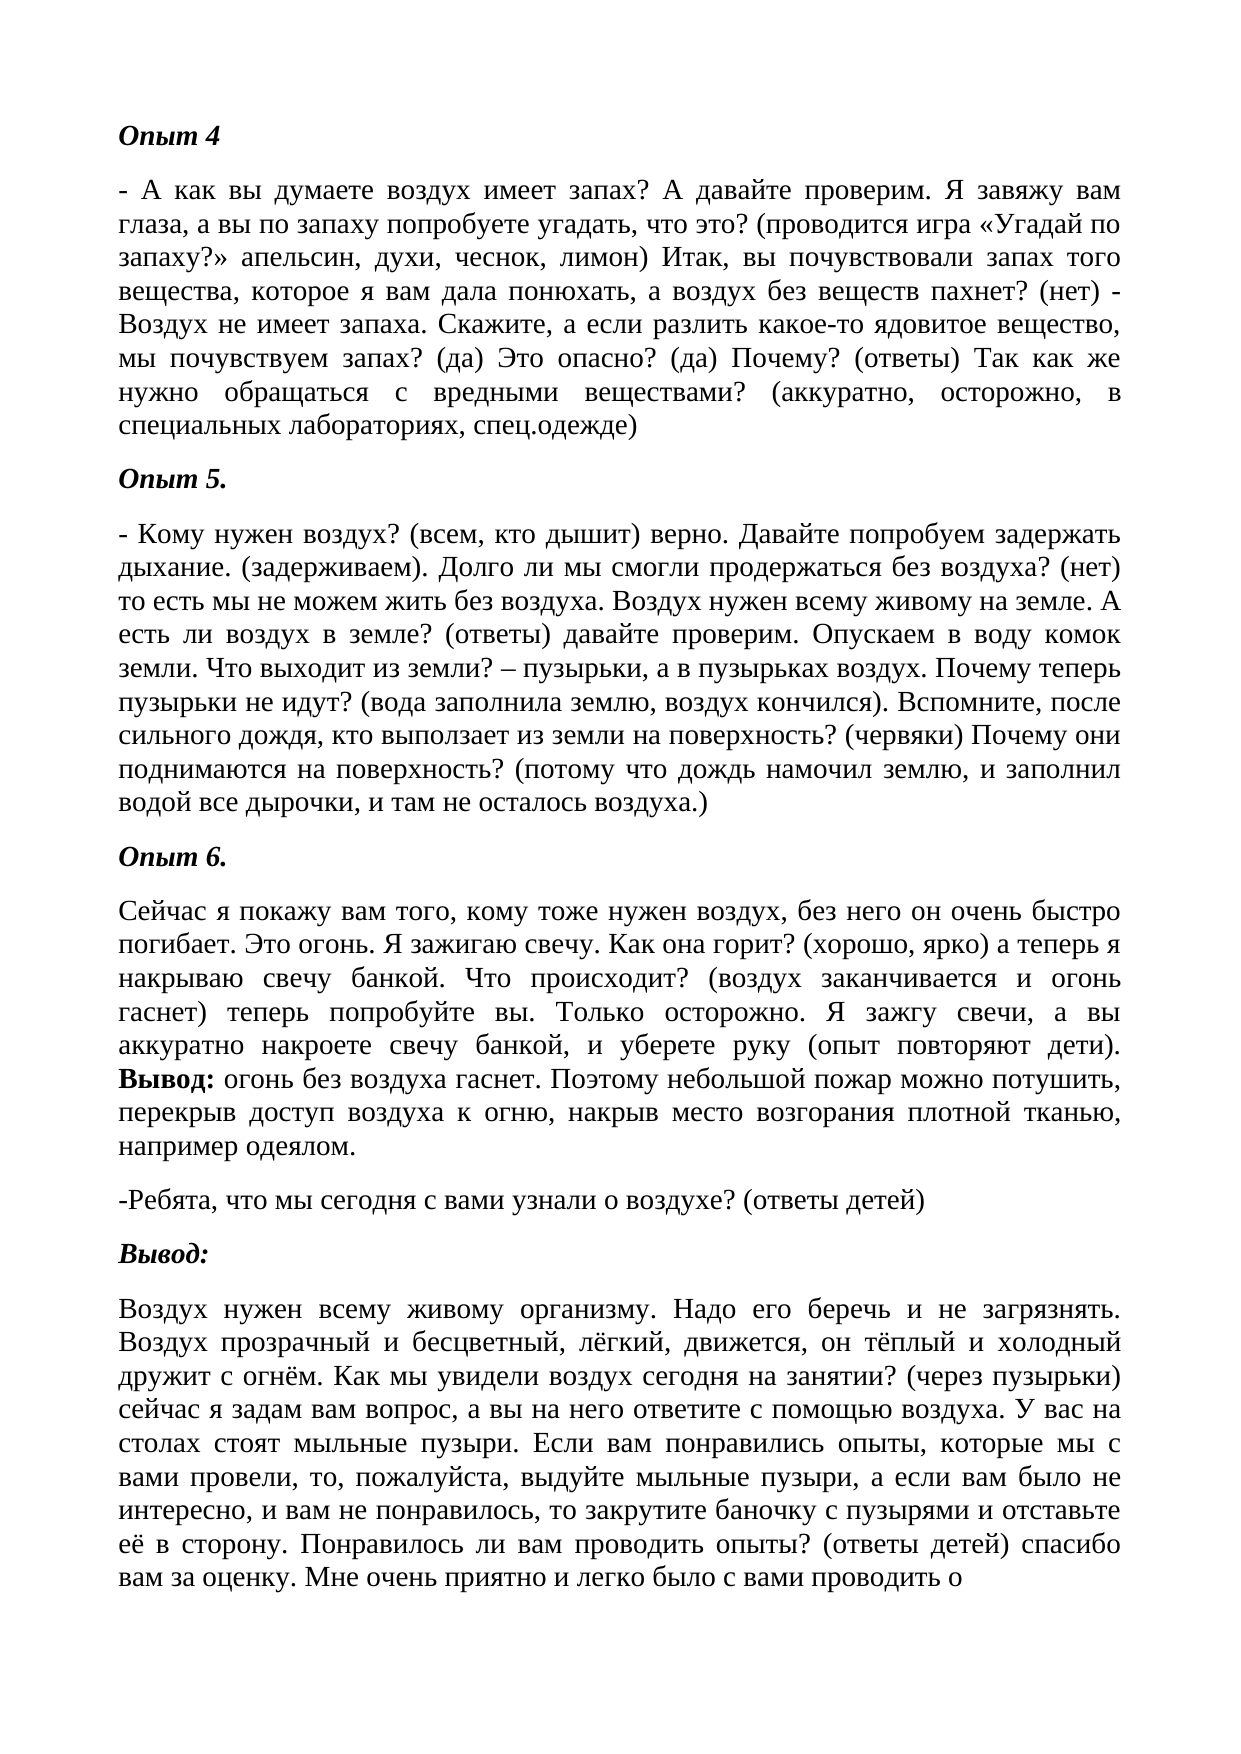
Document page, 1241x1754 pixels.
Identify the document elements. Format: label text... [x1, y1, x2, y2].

text Опыт 6. [118, 839, 1122, 872]
text Вывод: [118, 1237, 1122, 1270]
text -Ребята, что мы сегодня с вами узнали о воздухе? (ответы детей) [118, 1182, 1122, 1216]
text Опыт 5. [118, 462, 1122, 495]
text Воздух нужен всему живому организму. Надо его беречь и не загрязнять. Воздух прозрачный и бесцветный, лёгкий, движется, он тёплый и холодный дружит с огнём. Как мы увидели воздух сегодня на занятии? (через пузырьки) сейчас я задам вам вопрос, а вы на него ответите с помощью воздуха. У вас на столах стоят мыльные пузыри. Если вам понравились опыты, которые мы с вами провели, то, пожалуйста, выдуйте мыльные пузыри, а если вам было не интересно, и вам не понравилось, то закрутите баночку с пузырями и отставьте её в сторону. Понравилось ли вам проводить опыты? (ответы детей) спасибо вам за оценку. Мне очень приятно и легко было с вами проводить о [118, 1291, 1122, 1593]
text Сейчас я покажу вам того, кому тоже нужен воздух, без него он очень быстро погибает. Это огонь. Я зажигаю свечу. Как она горит? (хорошо, ярко) а теперь я накрываю свечу банкой. Что происходит? (воздух заканчивается и огонь гаснет) теперь попробуйте вы. Только осторожно. Я зажгу свечи, а вы аккуратно накроете свечу банкой, и уберете руку (опыт повторяют дети). Вывод: огонь без воздуха гаснет. Поэтому небольшой пожар можно потушить, перекрыв доступ воздуха к огню, накрыв место возгорания плотной тканью, например одеялом. [118, 893, 1122, 1161]
text - Кому нужен воздух? (всем, кто дышит) верно. Давайте попробуем задержать дыхание. (задерживаем). Долго ли мы смогли продержаться без воздуха? (нет) то есть мы не можем жить без воздуха. Воздух нужен всему живому на земле. А есть ли воздух в земле? (ответы) давайте проверим. Опускаем в воду комок земли. Что выходит из земли? – пузырьки, а в пузырьках воздух. Почему теперь пузырьки не идут? (вода заполнила землю, воздух кончился). Вспомните, после сильного дождя, кто выползает из земли на поверхность? (червяки) Почему они поднимаются на поверхность? (потому что дождь намочил землю, и заполнил водой все дырочки, и там не осталось воздуха.) [118, 516, 1122, 818]
text - А как вы думаете воздух имеет запах? А давайте проверим. Я завяжу вам глаза, а вы по запаху попробуете угадать, что это? (проводится игра «Угадай по запаху?» апельсин, духи, чеснок, лимон) Итак, вы почувствовали запах того вещества, которое я вам дала понюхать, а воздух без веществ пахнет? (нет) -Воздух не имеет запаха. Скажите, а если разлить какое-то ядовитое вещество, мы почувствуем запах? (да) Это опасно? (да) Почему? (ответы) Так как же нужно обращаться с вредными веществами? (аккуратно, осторожно, в специальных лабораториях, спец.одежде) [118, 172, 1122, 441]
text Опыт 4 [118, 118, 1122, 152]
